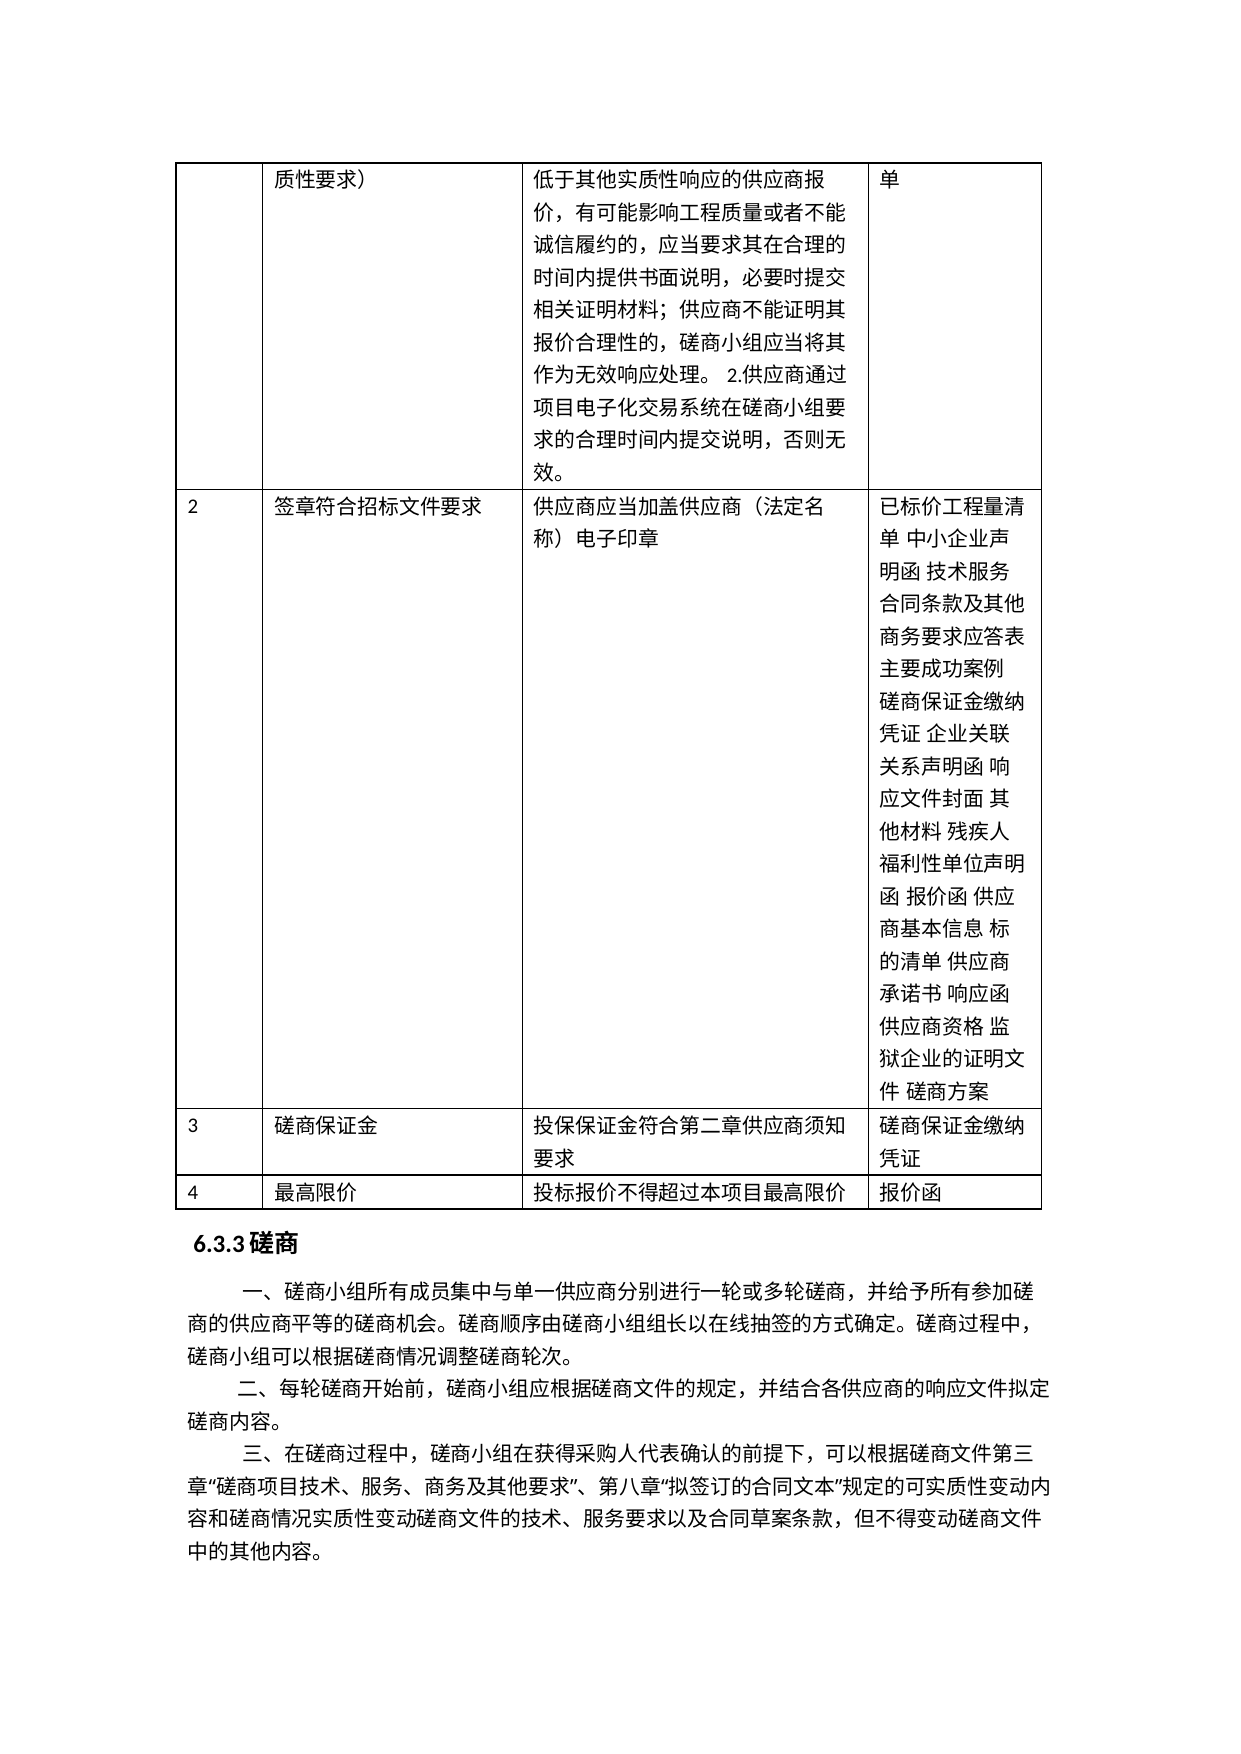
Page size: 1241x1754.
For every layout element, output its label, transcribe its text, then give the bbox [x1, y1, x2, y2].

table_cell 2 [177, 490, 262, 1108]
table_cell 不正当竞争预防措施（实质性要求） [263, 164, 522, 488]
text 6.3.3磋商 [187, 1210, 1053, 1275]
text 三、在磋商过程中，磋商小组在获得采购人代表确认的前提下，可以根据磋商文件第三章“磋商项目技术、服务、商务及其他要求”、第八章“拟签订的合同文本”规定的可实质性变动内容和磋商情况实质性变动磋商文件的技术、服务要求以及合同草案条款，但不得变动磋商文件中的其他内容。 [187, 1437, 1053, 1567]
text 二、每轮磋商开始前，磋商小组应根据磋商文件的规定，并结合各供应商的响应文件拟定磋商内容。 [187, 1372, 1053, 1437]
table_cell 签章符合招标文件要求 [263, 490, 522, 1108]
table_cell 最高限价 [263, 1176, 522, 1208]
table_cell 投标报价不得超过本项目最高限价 [523, 1176, 868, 1208]
table_cell 4 [177, 1176, 262, 1208]
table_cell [523, 164, 868, 488]
table_cell 已标价工程量清单 中小企业声明函 技术服务合同条款及其他商务要求应答表 主要成功案例 磋商保证金缴纳凭证 企业关联关系声明函 响应文件封面 其他材料 残疾人福利性单位声明函 报价函 供应商基本信息 标的清单 供应商承诺书 响应函 供应商资格 监狱企业的证明文件 磋商方案 [869, 490, 1041, 1108]
table_cell 投保保证金符合第二章供应商须知要求 [523, 1109, 868, 1174]
table_cell 3 [177, 1109, 262, 1174]
text 一、磋商小组所有成员集中与单一供应商分别进行一轮或多轮磋商，并给予所有参加磋商的供应商平等的磋商机会。磋商顺序由磋商小组组长以在线抽签的方式确定。磋商过程中，磋商小组可以根据磋商情况调整磋商轮次。 [187, 1275, 1053, 1372]
table_cell 报价函 标的清单 [869, 164, 1041, 488]
table_cell 1 [177, 164, 262, 488]
table_cell 供应商应当加盖供应商（法定名称）电子印章 [523, 490, 868, 1108]
table_cell 报价函 [869, 1176, 1041, 1208]
table_cell 磋商保证金缴纳凭证 [869, 1109, 1041, 1174]
table_cell 磋商保证金 [263, 1109, 522, 1174]
